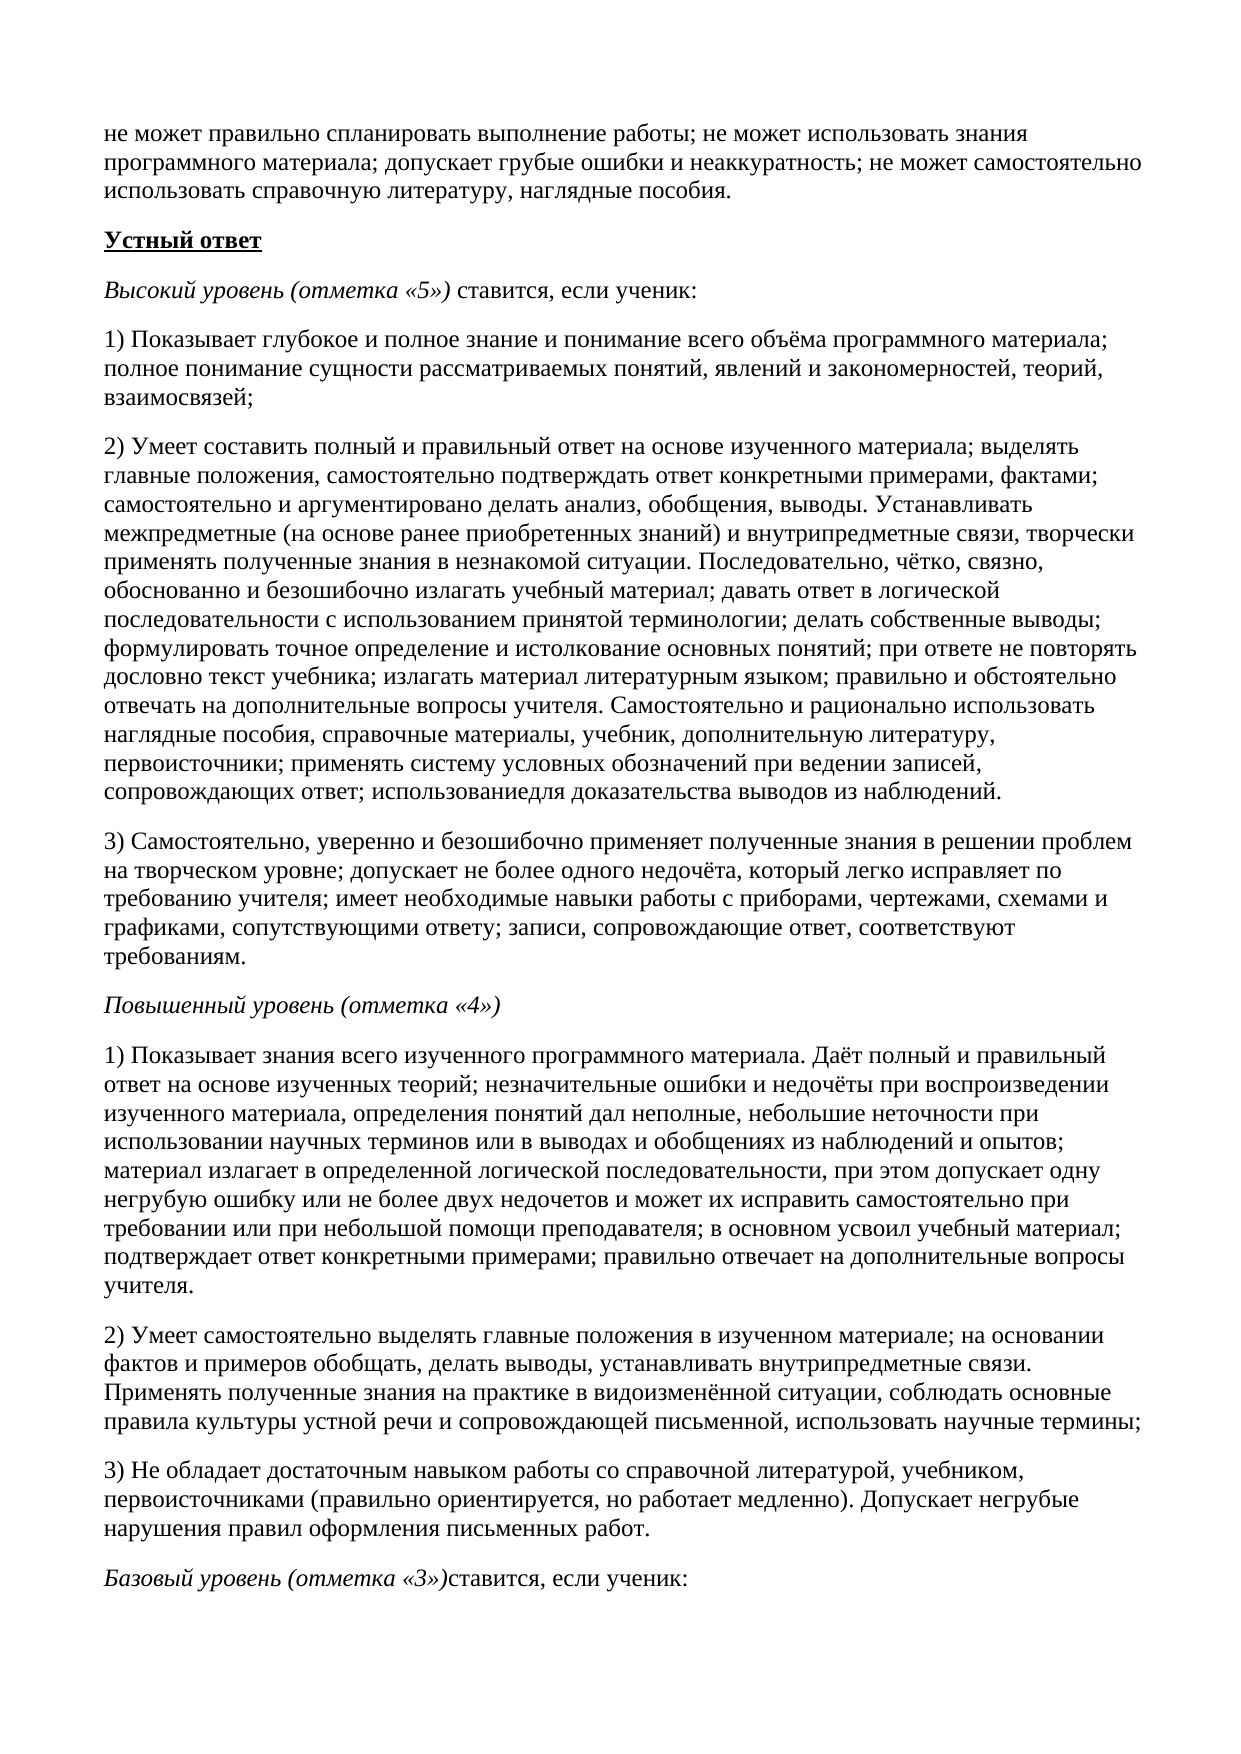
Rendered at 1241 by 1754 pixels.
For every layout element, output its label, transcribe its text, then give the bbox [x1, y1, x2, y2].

text Базовый уровень (отметка «3»)ставится, если ученик: [103, 1563, 1152, 1591]
text 2) Умеет составить полный и правильный ответ на основе изученного материала; выделять главные положения, самостоятельно подтверждать ответ конкретными примерами, фактами; самостоятельно и аргументировано делать анализ, обобщения, выводы. Устанавливать межпредметные (на основе ранее приобретенных знаний) и внутрипредметные связи, творчески применять полученные знания в незнакомой ситуации. Последовательно, чётко, связно, обоснованно и безошибочно излагать учебный материал; давать ответ в логической последовательности с использованием принятой терминологии; делать собственные выводы; формулировать точное определение и истолкование основных понятий; при ответе не повторять дословно текст учебника; излагать материал литературным языком; правильно и обстоятельно отвечать на дополнительные вопросы учителя. Самостоятельно и рационально использовать наглядные пособия, справочные материалы, учебник, дополнительную литературу, первоисточники; применять систему условных обозначений при ведении записей, сопровождающих ответ; использованиедля доказательства выводов из наблюдений. [103, 431, 1152, 805]
text 3) Самостоятельно, уверенно и безошибочно применяет полученные знания в решении проблем на творческом уровне; допускает не более одного недочёта, который легко исправляет по требованию учителя; имеет необходимые навыки работы с приборами, чертежами, схемами и графиками, сопутствующими ответу; записи, сопровождающие ответ, соответствуют требованиям. [103, 826, 1152, 970]
text не может правильно спланировать выполнение работы; не может использовать знания программного материала; допускает грубые ошибки и неаккуратность; не может самостоятельно использовать справочную литературу, наглядные пособия. [103, 118, 1152, 204]
text 3) Не обладает достаточным навыком работы со справочной литературой, учебником, первоисточниками (правильно ориентируется, но работает медленно). Допускает негрубые нарушения правил оформления письменных работ. [103, 1456, 1152, 1542]
text Повышенный уровень (отметка «4») [103, 991, 1152, 1019]
text Устный ответ [103, 225, 1152, 254]
text Высокий уровень (отметка «5») ставится, если ученик: [103, 275, 1152, 303]
text 2) Умеет самостоятельно выделять главные положения в изученном материале; на основании фактов и примеров обобщать, делать выводы, устанавливать внутрипредметные связи. Применять полученные знания на практике в видоизменённой ситуации, соблюдать основные правила культуры устной речи и сопровождающей письменной, использовать научные термины; [103, 1320, 1152, 1435]
text 1) Показывает глубокое и полное знание и понимание всего объёма программного материала; полное понимание сущности рассматриваемых понятий, явлений и закономерностей, теорий, взаимосвязей; [103, 324, 1152, 411]
text 1) Показывает знания всего изученного программного материала. Даёт полный и правильный ответ на основе изученных теорий; незначительные ошибки и недочёты при воспроизведении изученного материала, определения понятий дал неполные, небольшие неточности при использовании научных терминов или в выводах и обобщениях из наблюдений и опытов; материал излагает в определенной логической последовательности, при этом допускает одну негрубую ошибку или не более двух недочетов и может их исправить самостоятельно при требовании или при небольшой помощи преподавателя; в основном усвоил учебный материал; подтверждает ответ конкретными примерами; правильно отвечает на дополнительные вопросы учителя. [103, 1040, 1152, 1299]
